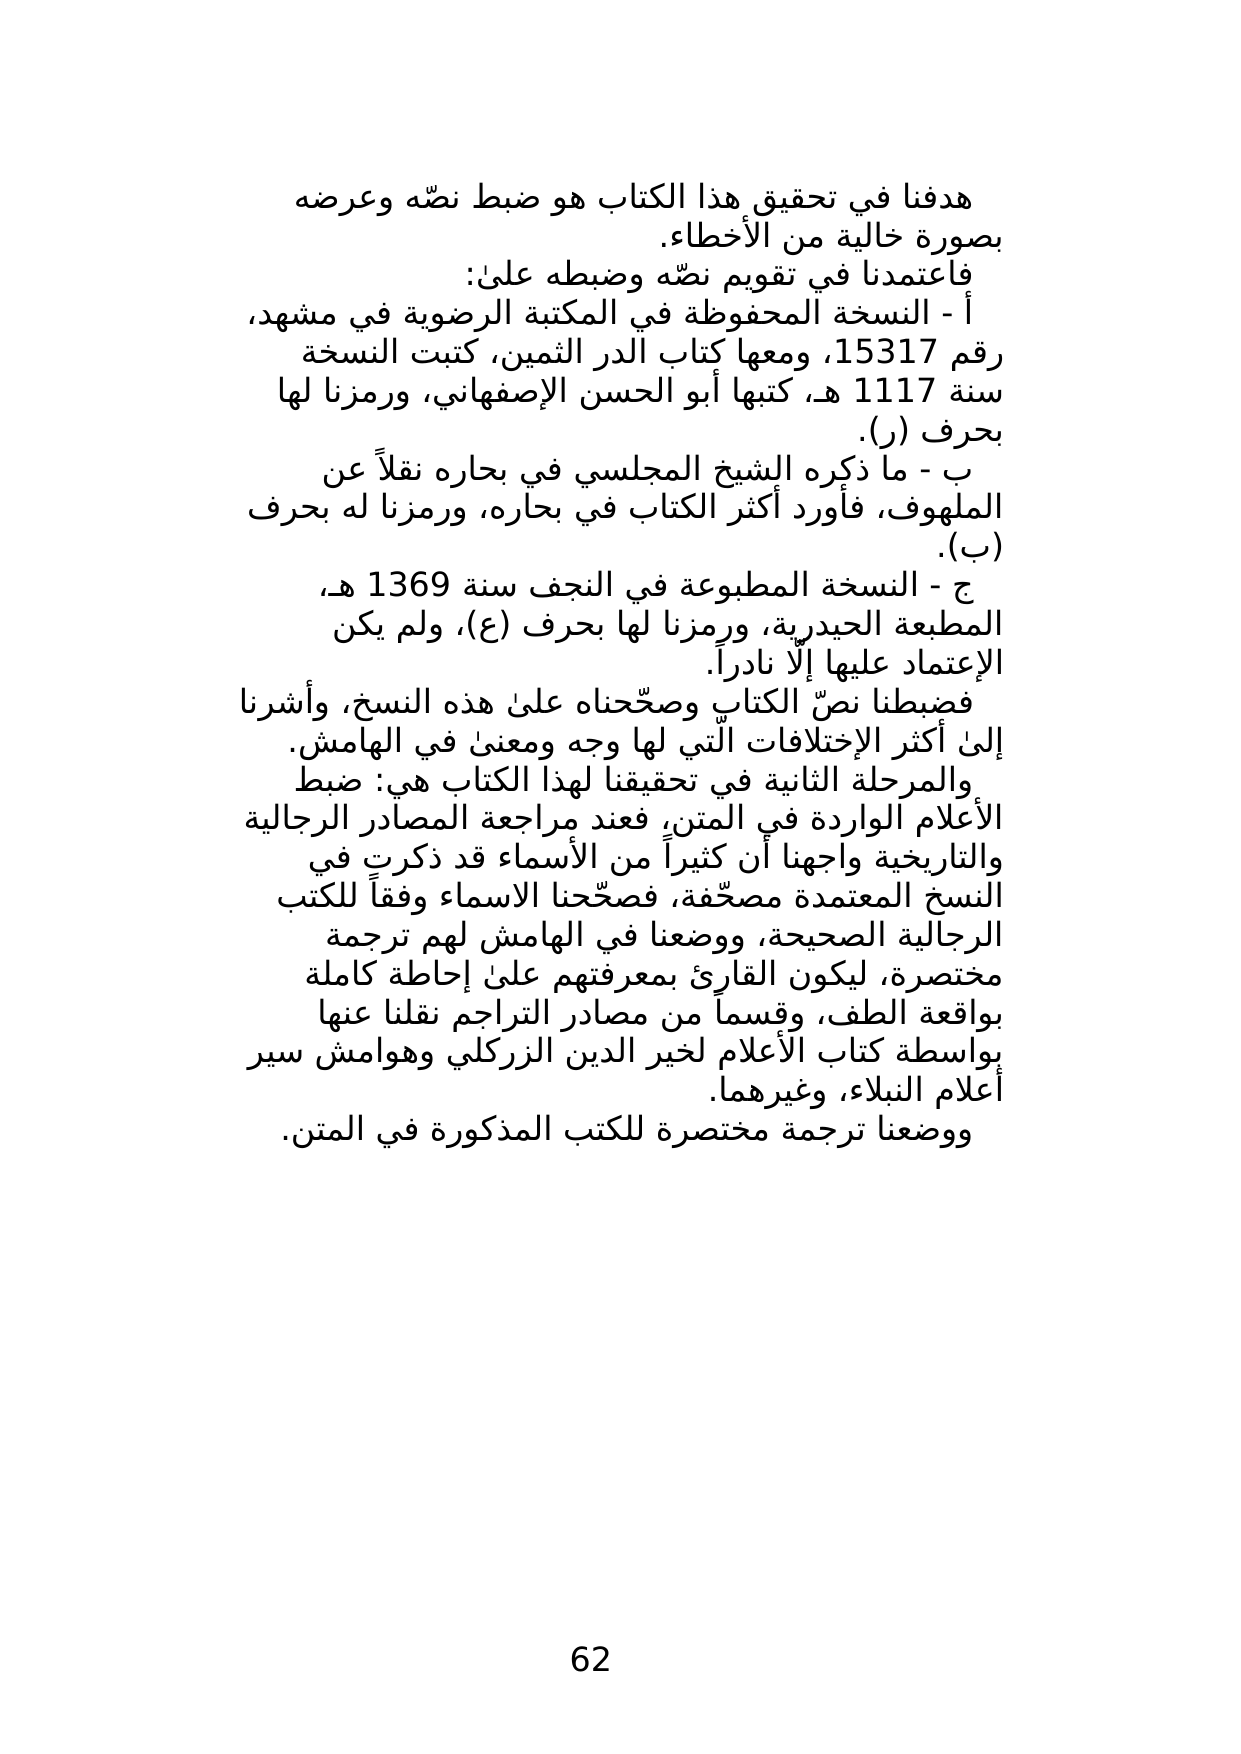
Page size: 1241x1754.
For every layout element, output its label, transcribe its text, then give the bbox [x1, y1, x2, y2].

text فضبطنا نصّ الكتاب وصحّحناه علىٰ هذه النسخ، وأشرنا إلىٰ أكثر الإختلافات الّتي لها وجه ومعنىٰ في الهامش. [236, 682, 1004, 760]
text ج - النسخة المطبوعة في النجف سنة 1369 هـ، المطبعة الحيدرية، ورمزنا لها بحرف (ع)، ولم يكن الإعتماد عليها إلّا نادراً. [236, 566, 1004, 682]
text والمرحلة الثانية في تحقيقنا لهذا الكتاب هي: ضبط الأعلام الواردة في المتن، فعند مراجعة المصادر الرجالية والتاريخية واجهنا أن كثيراً من الأسماء قد ذكرت في النسخ المعتمدة مصحّفة، فصحّحنا الاسماء وفقاً للكتب الرجالية الصحيحة، ووضعنا في الهامش لهم ترجمة مختصرة، ليكون القارئ بمعرفتهم علىٰ إحاطة كاملة بواقعة الطف، وقسماً من مصادر التراجم نقلنا عنها بواسطة كتاب الأعلام لخير الدين الزركلي وهوامش سير أعلام النبلاء، وغيرهما. [236, 760, 1004, 1110]
text ب - ما ذكره الشيخ المجلسي في بحاره نقلاً عن الملهوف، فأورد أكثر الكتاب في بحاره، ورمزنا له بحرف (ب). [236, 449, 1004, 566]
text أ - النسخة المحفوظة في المكتبة الرضوية في مشهد، رقم 15317، ومعها كتاب الدر الثمين، كتبت النسخة سنة 1117 هـ، كتبها أبو الحسن الإصفهاني، ورمزنا لها بحرف (ر). [236, 294, 1004, 449]
text ووضعنا ترجمة مختصرة للكتب المذكورة في المتن. [236, 1110, 1004, 1148]
text فاعتمدنا في تقويم نصّه وضبطه علىٰ: [236, 255, 1004, 294]
text هدفنا في تحقيق هذا الكتاب هو ضبط نصّه وعرضه بصورة خالية من الأخطاء. [236, 177, 1004, 255]
